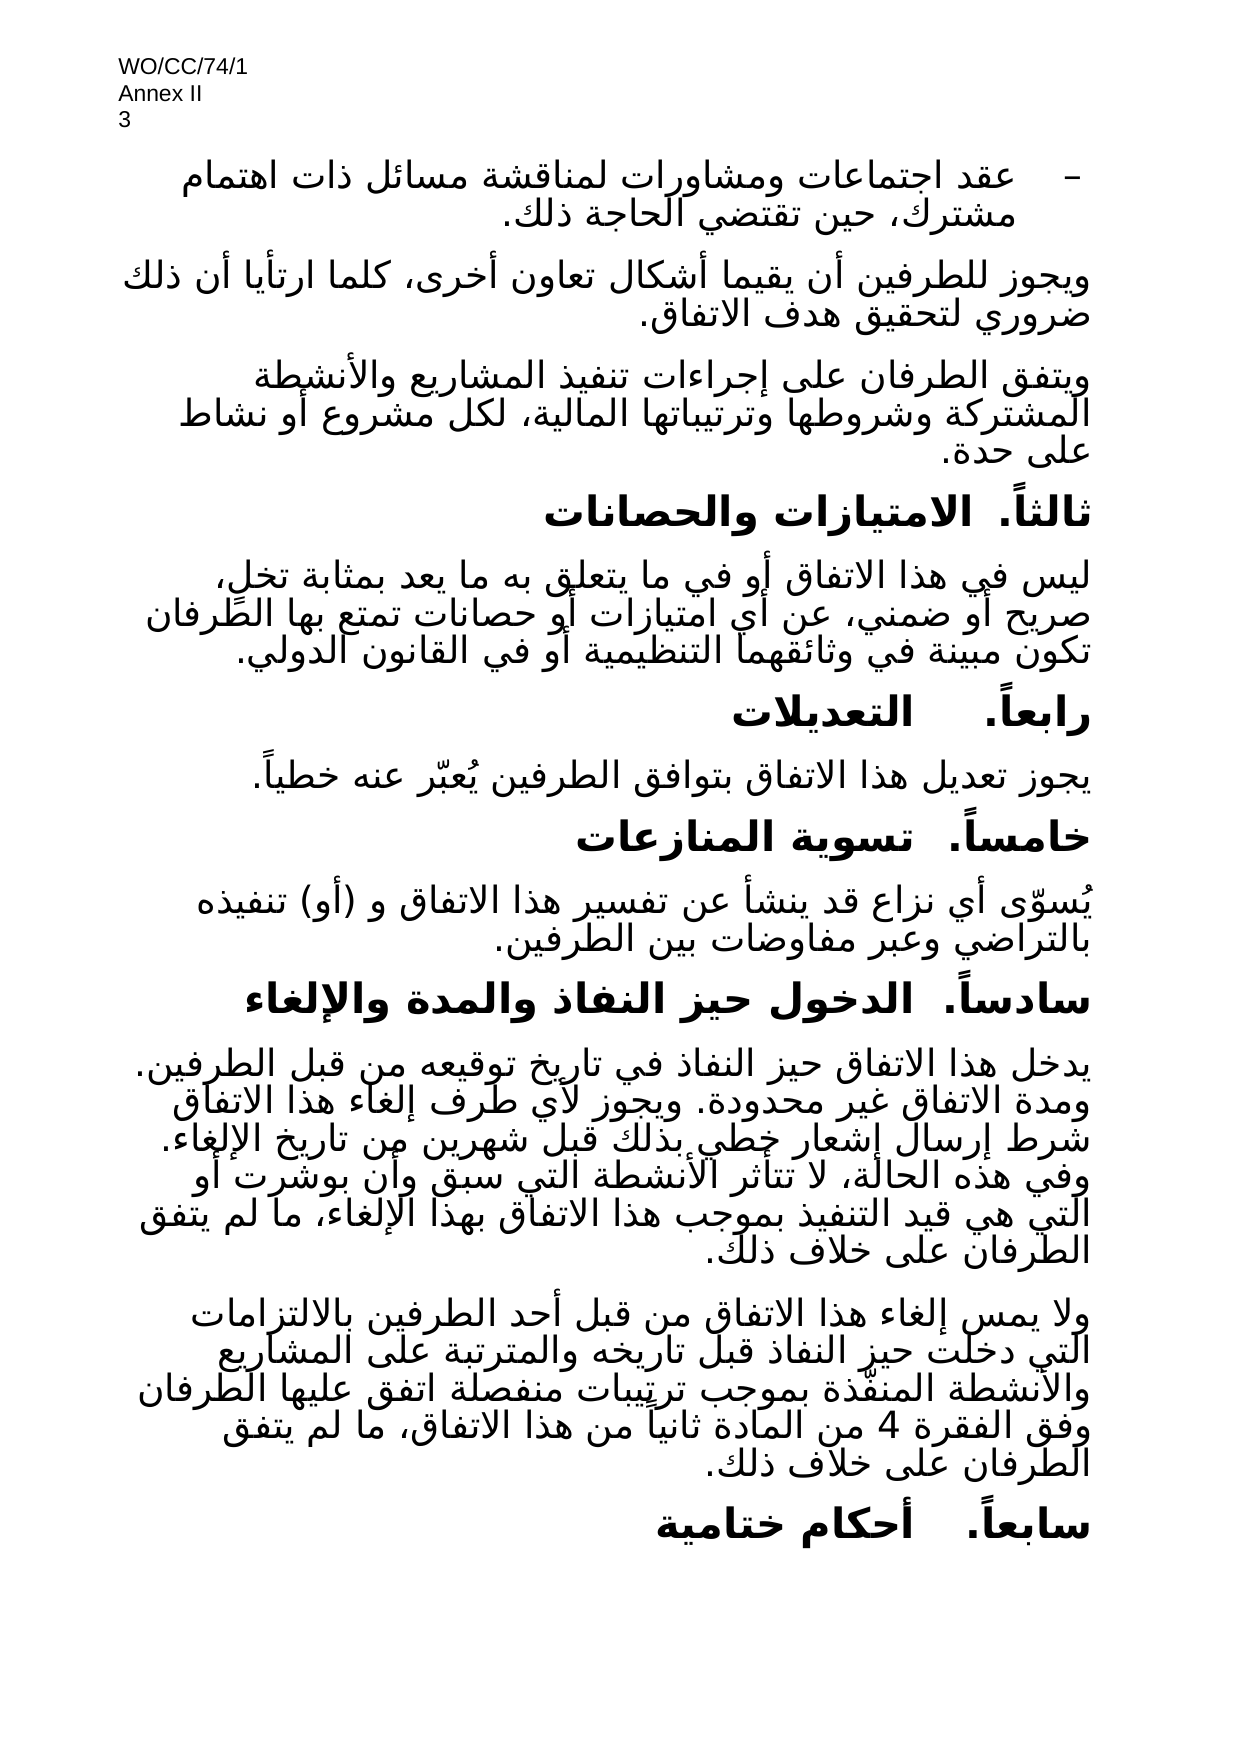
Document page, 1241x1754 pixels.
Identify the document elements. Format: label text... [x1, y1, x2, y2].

list ولا يمس إلغاء هذا الاتفاق من قبل أحد الطرفين بالالتزامات التي دخلت حيز النفاذ قبل تاريخه والمترتبة على المشاريع والأنشطة المنفّذة بموجب ترتيبات منفصلة اتفق عليها الطرفان وفق الفقرة 4 من المادة ثانياً من هذا الاتفاق، ما لم يتفق الطرفان على خلاف ذلك. [118, 1296, 1092, 1483]
list ويتفق الطرفان على إجراءات تنفيذ المشاريع والأنشطة المشتركة وشروطها وترتيباتها المالية، لكل مشروع أو نشاط على حدة. [118, 358, 1092, 471]
list سادساً. الدخول حيز النفاذ والمدة والإلغاء [326, 983, 1092, 1021]
list سابعاً. أحكام ختامية [118, 1508, 1092, 1546]
list عقد اجتماعات ومشاورات لمناقشة مسائل ذات اهتمام مشترك، حين تقتضي الحاجة ذلك. [118, 158, 1063, 233]
list رابعاً. التعديلات [118, 696, 1092, 733]
list يدخل هذا الاتفاق حيز النفاذ في تاريخ توقيعه من قبل الطرفين. ومدة الاتفاق غير محدودة. ويجوز لأي طرف إلغاء هذا الاتفاق شرط إرسال إشعار خطي بذلك قبل شهرين من تاريخ الإلغاء. وفي هذه الحالة، لا تتأثر الأنشطة التي سبق وأن بوشرت أو التي هي قيد التنفيذ بموجب هذا الاتفاق بهذا الإلغاء، ما لم يتفق الطرفان على خلاف ذلك. [118, 1046, 1092, 1271]
list يجوز تعديل هذا الاتفاق بتوافق الطرفين يُعبّر عنه خطياً. [118, 758, 1092, 796]
list ويجوز للطرفين أن يقيما أشكال تعاون أخرى، كلما ارتأيا أن ذلك ضروري لتحقيق هدف الاتفاق. [118, 258, 1092, 333]
list خامساً. تسوية المنازعات [118, 821, 1092, 858]
list ثالثاً. الامتيازات والحصانات [118, 496, 1092, 533]
list يُسوّى أي نزاع قد ينشأ عن تفسير هذا الاتفاق و (أو) تنفيذه بالتراضي وعبر مفاوضات بين الطرفين. [118, 883, 1092, 958]
list ليس في هذا الاتفاق أو في ما يتعلق به ما يعد بمثابة تخلٍ، صريح أو ضمني، عن أي امتيازات أو حصانات تمتع بها الطرفان تكون مبينة في وثائقهما التنظيمية أو في القانون الدولي. [118, 558, 1092, 671]
list سادساً. الدخول حيز النفاذ والمدة والإلغاء [118, 983, 339, 1021]
